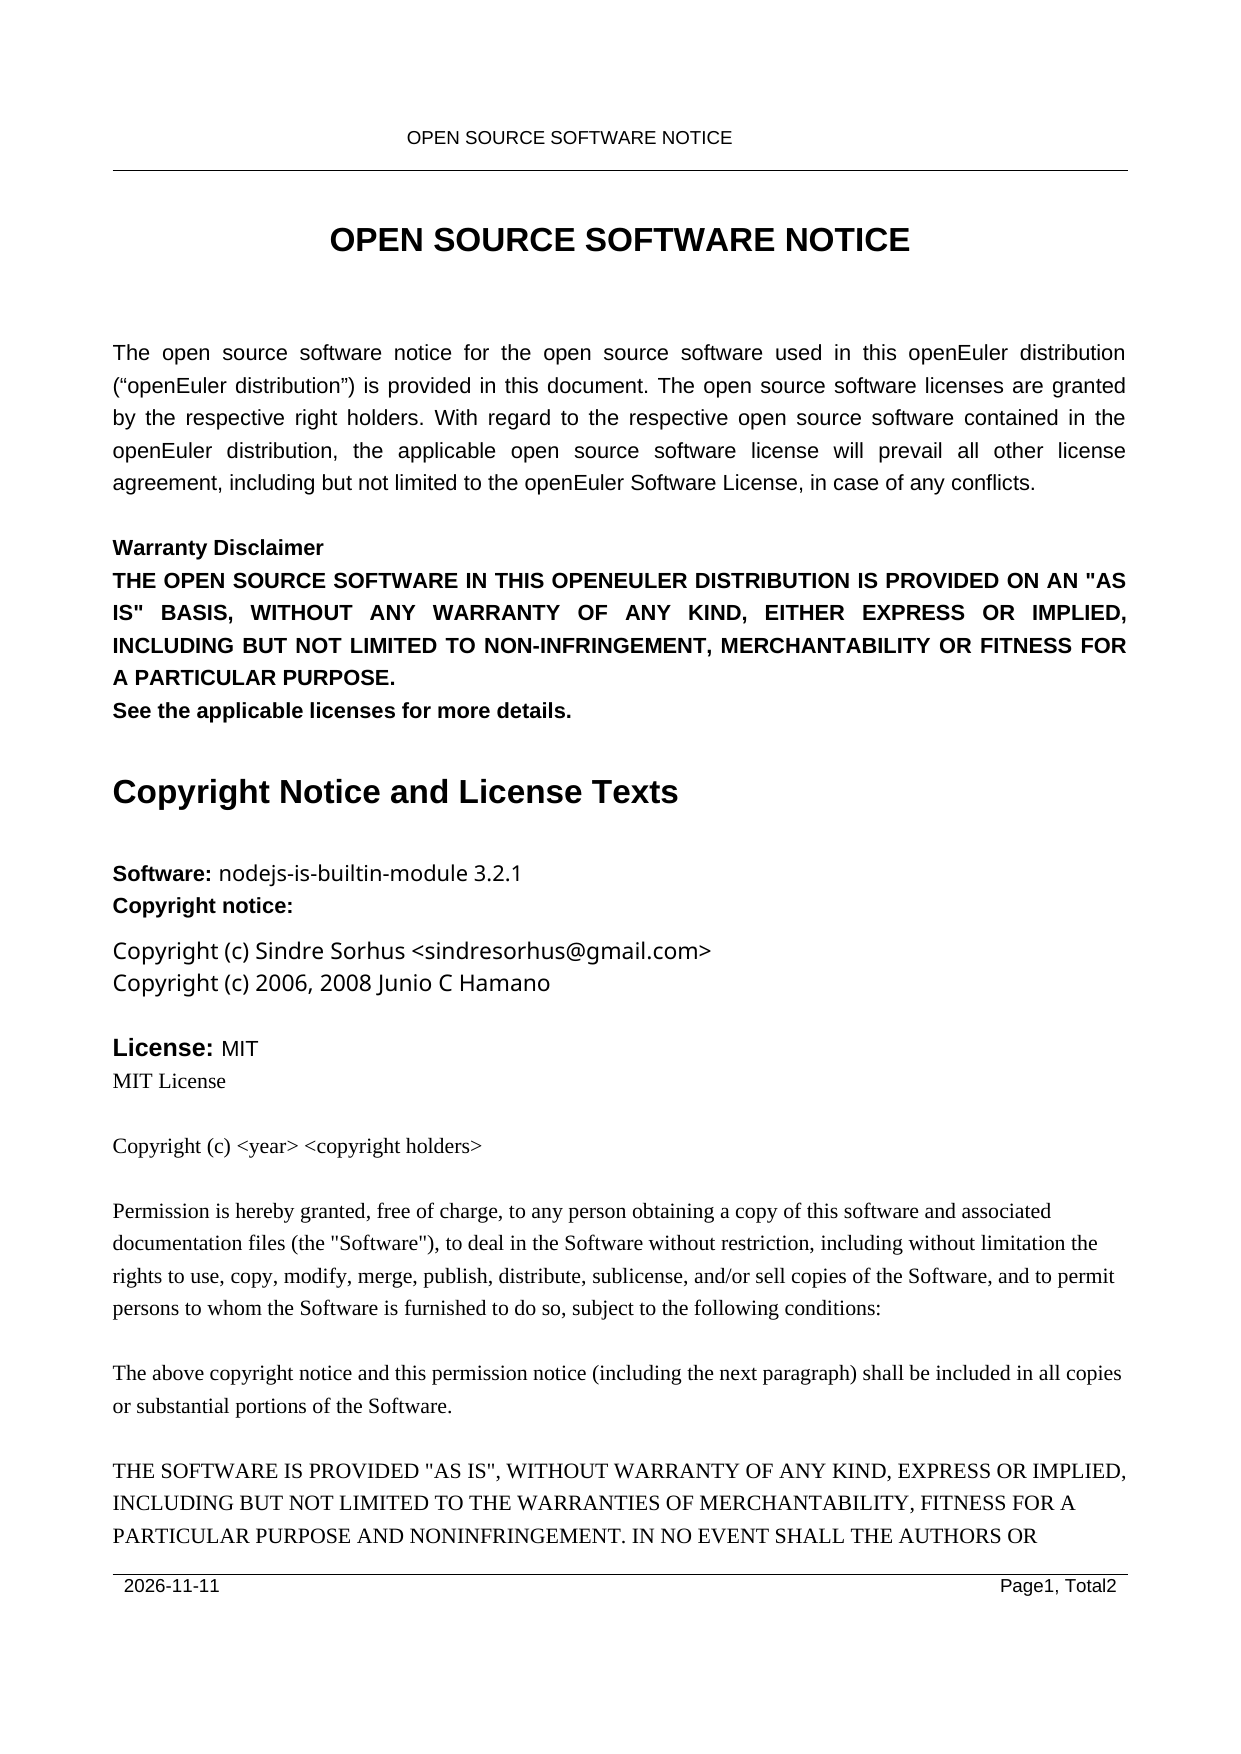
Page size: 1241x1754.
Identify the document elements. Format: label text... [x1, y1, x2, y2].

text Copyright (c) Sindre Sorhus <sindresorhus@gmail.com> Copyright (c) 2006, 2008 Junio C Hamano [112, 934, 1128, 1031]
text License: MIT [112, 1031, 1128, 1064]
text Warranty Disclaimer [112, 531, 1128, 564]
text The open source software notice for the open source software used in this openEuler distribution (“openEuler distribution”) is provided in this document. The open source software licenses are granted by the respective right holders. With regard to the respective open source software contained in the openEuler distribution, the applicable open source software license will prevail all other license agreement, including but not limited to the openEuler Software License, in case of any conflicts. [112, 336, 1128, 499]
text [112, 1064, 1128, 1551]
title Software: nodejs-is-builtin-module 3.2.1 [112, 856, 1128, 889]
text Copyright Notice and License Texts [112, 759, 1128, 824]
text Copyright notice: [112, 889, 1128, 921]
text OPEN SOURCE SOFTWARE NOTICE [112, 206, 1128, 271]
text THE OPEN SOURCE SOFTWARE IN THIS OPENEULER DISTRIBUTION IS PROVIDED ON AN "AS IS" BASIS, WITHOUT ANY WARRANTY OF ANY KIND, EITHER EXPRESS OR IMPLIED, INCLUDING BUT NOT LIMITED TO NON-INFRINGEMENT, MERCHANTABILITY OR FITNESS FOR A PARTICULAR PURPOSE. See the applicable licenses for more details. [112, 564, 1128, 726]
